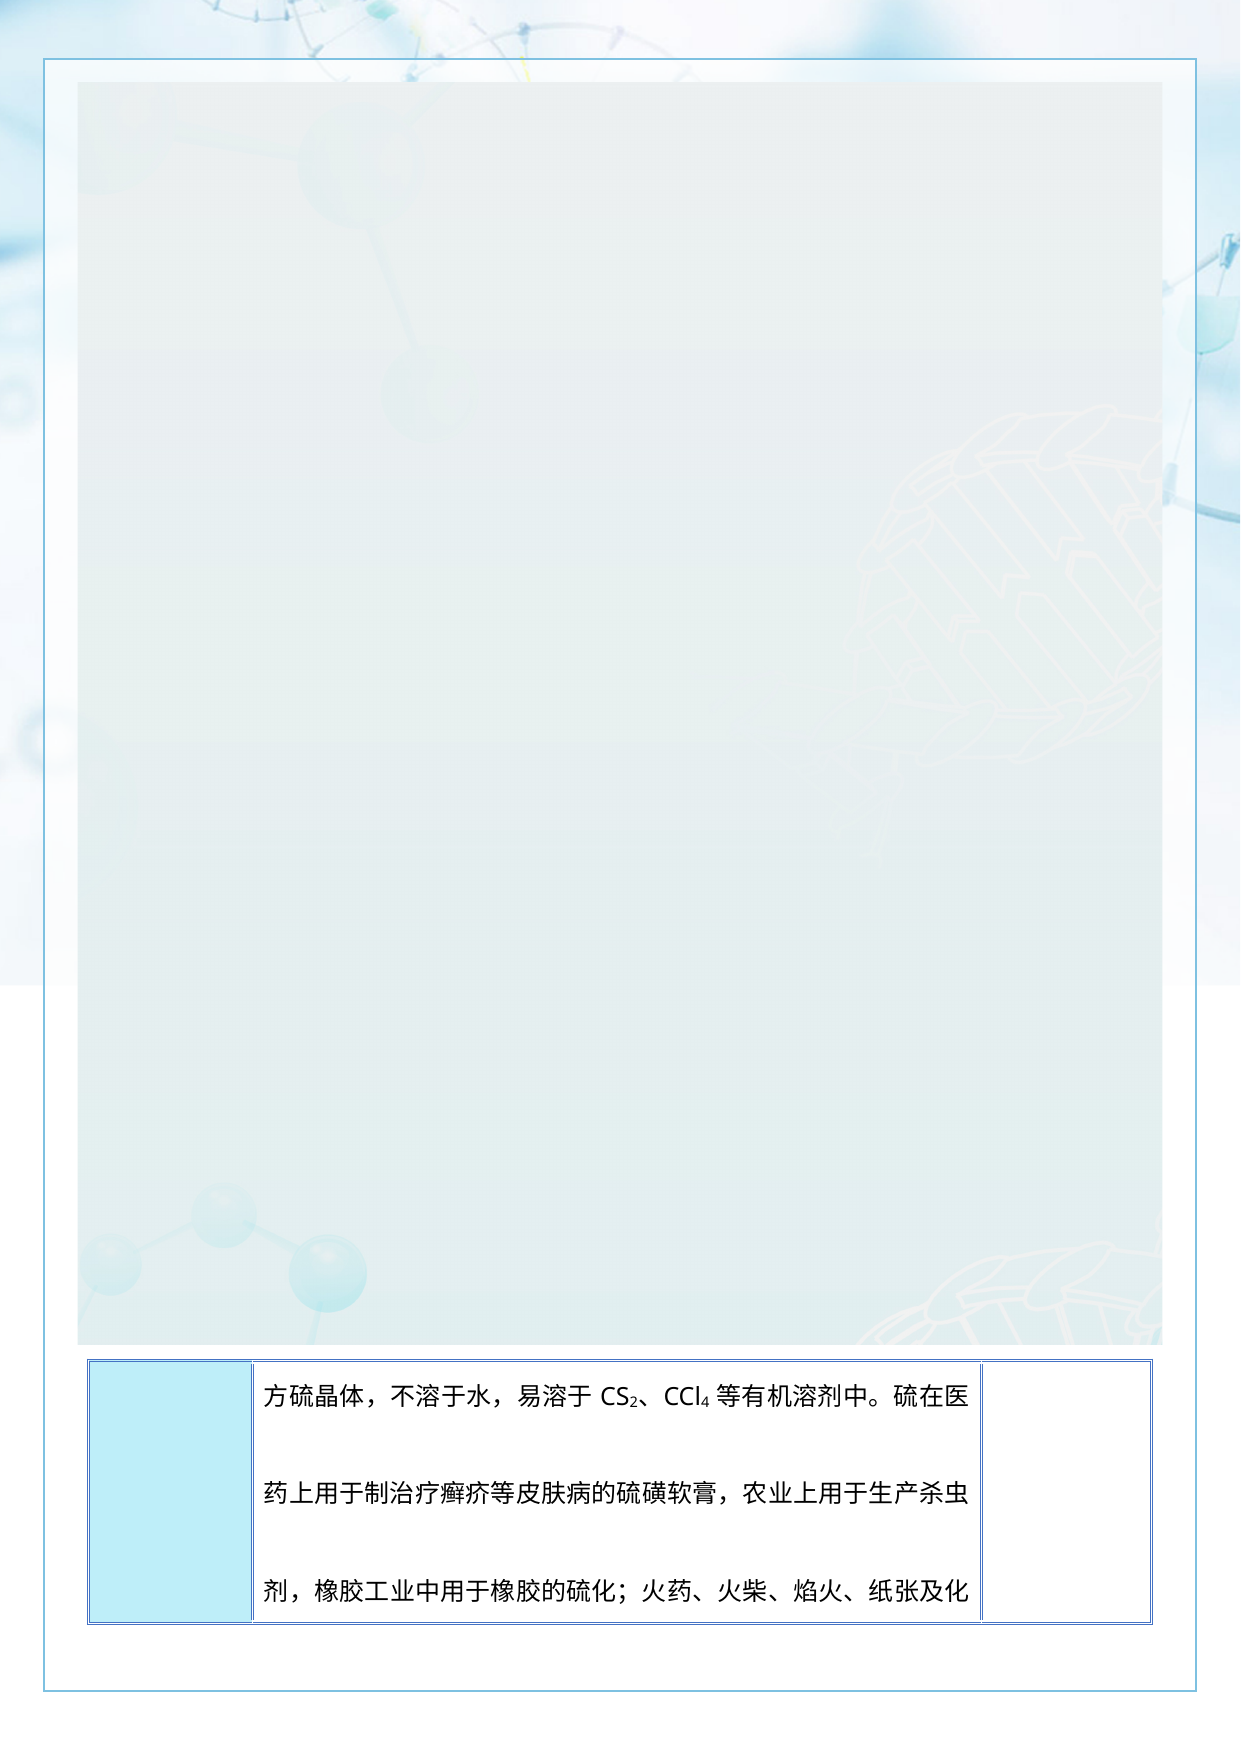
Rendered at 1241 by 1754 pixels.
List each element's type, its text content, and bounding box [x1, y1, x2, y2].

table_cell 知识讲解 （40min） [90, 1362, 252, 1622]
picture [0, 0, 1241, 1754]
table_cell 【教师】第二节 氧族元素 周期表中Ⅵ A 族的氧（O）、硫（S）、硒（Se）、碲（Te）、钋（Po），合称氧族元素，希腊原文为成矿元素，因许多金属在地壳中以氧化物和硫化物的形式存在而得名。本节主要讨论最常见的氧族元素——氧和硫。 氧族元素的通性 氧和氧的化合物 氧是地球上含量最多、分布最广的元素（约为地壳重量的 47%），空气中含有氧单质（约占空气体积的 21%），人体及所有动植物体内、各种矿物岩石中都含有化合态的氧。 （一）臭氧 高空中的氧气分子，打雷时在电火花作用下发生反应，产生臭氧（O3）。臭氧很不稳定，用紫外线照射，又分解产生氧气。 臭氧是蓝色气体，因有特殊的鱼腥臭味而得名，是一种很强的氧化剂（仅次于 F2）， 并具有杀菌能力，用于饮水消毒、空气净化以及含有机物废水的处理。 （二）过氧化氢 过氧化氢（H2O2）俗称双氧水，是一种无色液体，可与水以任意比例混溶。通常所用的双氧水为过氧化氢的水溶液。 H2O2 分子中有一个过氧基—O—O—，每个氧原子连一个氢原子。 硫和硫的化合物 硫以游离态和化合态两种形式存在于自然界中。 （一）单质硫 硫单质有多种同素异形体，最常见的是淡黄色、有微臭的斜方硫晶体，不溶于水，易溶于 CS2、CCl4 等有机溶剂中。硫在医药上用于制治疗癣疥等皮肤病的硫磺软膏，农业上用于生产杀虫剂，橡胶工业中用于橡胶的硫化；火药、火柴、焰火、纸张及化工原料等中大量使用硫。 3. 过二硫酸盐 分子中含过氧基的硫的含氧酸称为过硫酸。 【学生】思考、讨论。 [253, 1362, 981, 1622]
table_cell 通过教师讲解，了解氧族元素的基本理论知识。 [981, 1362, 1150, 1622]
